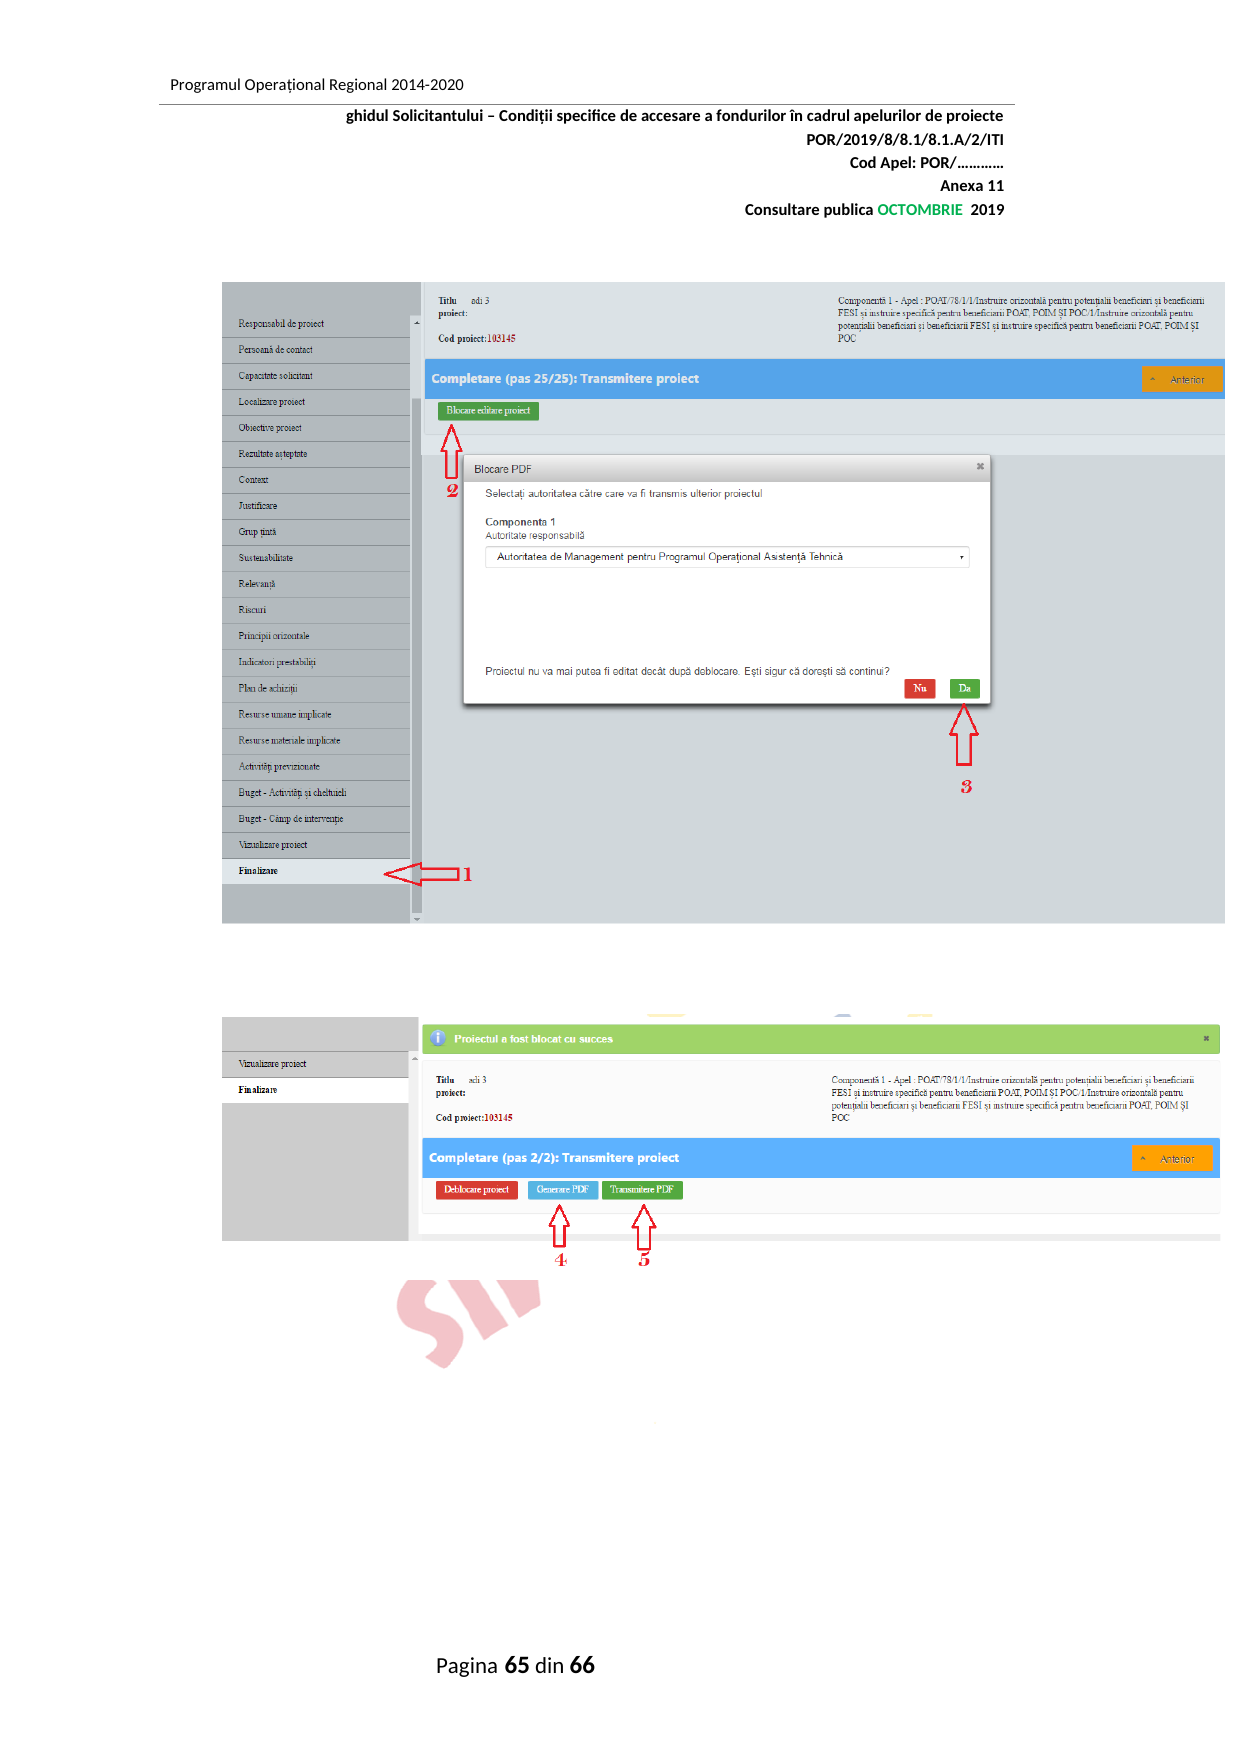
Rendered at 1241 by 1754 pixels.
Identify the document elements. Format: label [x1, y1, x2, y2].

picture [155, 282, 1225, 1564]
